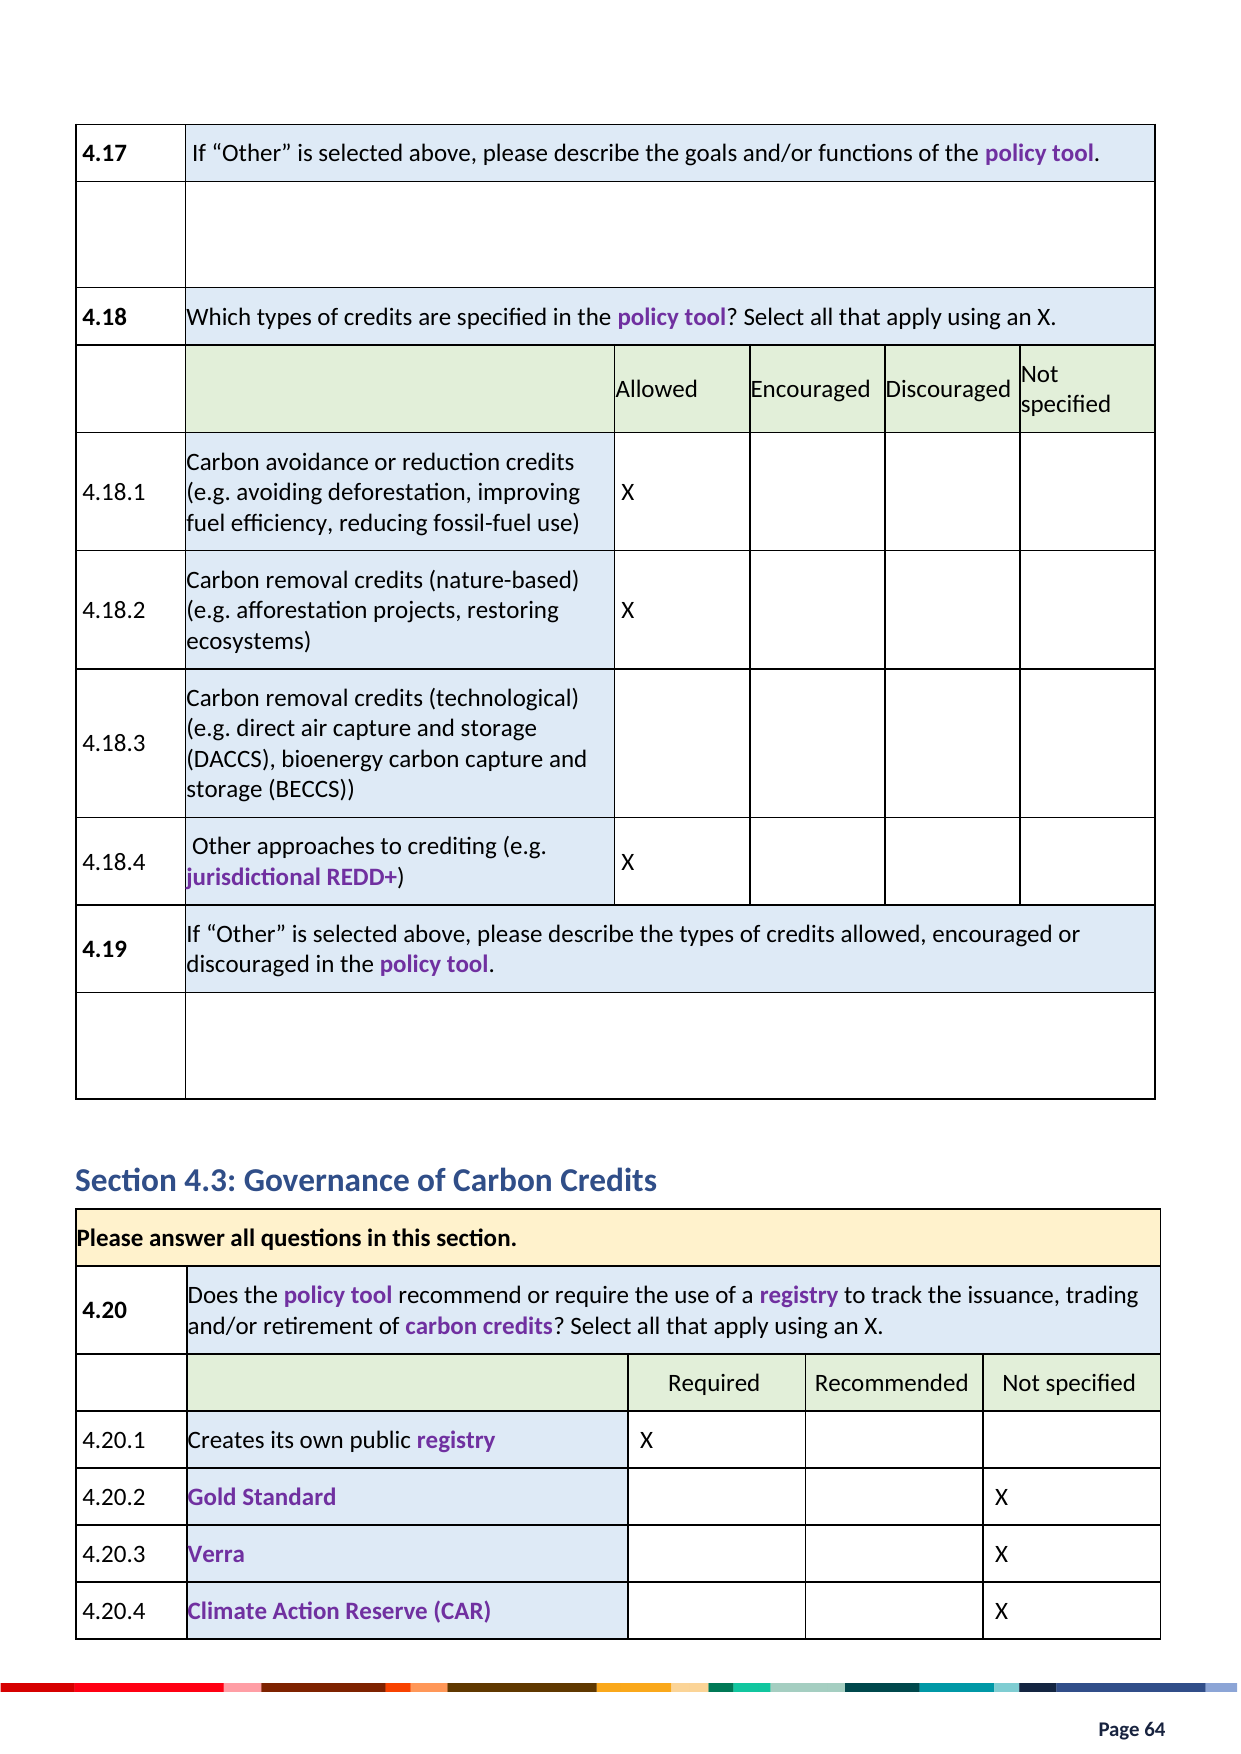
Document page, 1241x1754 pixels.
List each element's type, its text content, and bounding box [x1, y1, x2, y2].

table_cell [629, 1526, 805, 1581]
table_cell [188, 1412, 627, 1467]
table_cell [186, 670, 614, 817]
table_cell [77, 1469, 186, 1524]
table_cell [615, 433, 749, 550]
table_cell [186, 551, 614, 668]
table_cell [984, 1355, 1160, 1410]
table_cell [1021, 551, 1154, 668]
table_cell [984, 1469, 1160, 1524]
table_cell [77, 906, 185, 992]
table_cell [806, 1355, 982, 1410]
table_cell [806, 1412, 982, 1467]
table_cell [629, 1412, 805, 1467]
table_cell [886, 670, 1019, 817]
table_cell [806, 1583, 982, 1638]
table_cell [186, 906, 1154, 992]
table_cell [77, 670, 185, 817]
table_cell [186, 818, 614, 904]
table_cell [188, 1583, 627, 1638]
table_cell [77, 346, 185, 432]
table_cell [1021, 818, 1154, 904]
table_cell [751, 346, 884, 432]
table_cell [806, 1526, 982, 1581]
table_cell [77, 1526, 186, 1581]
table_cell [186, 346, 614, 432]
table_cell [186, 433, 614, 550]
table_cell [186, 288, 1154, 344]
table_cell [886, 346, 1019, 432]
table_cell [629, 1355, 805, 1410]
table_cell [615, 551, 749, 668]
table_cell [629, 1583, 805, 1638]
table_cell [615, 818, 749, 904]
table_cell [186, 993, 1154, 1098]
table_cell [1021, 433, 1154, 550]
picture [0, 1683, 1236, 1692]
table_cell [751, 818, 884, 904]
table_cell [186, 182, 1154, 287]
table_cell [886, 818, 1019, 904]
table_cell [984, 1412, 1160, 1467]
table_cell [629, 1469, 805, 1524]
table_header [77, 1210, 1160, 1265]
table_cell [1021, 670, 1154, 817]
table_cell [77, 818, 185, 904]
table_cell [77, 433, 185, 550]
subtitle Section 4.3: Governance of Carbon Credits [75, 1159, 1165, 1200]
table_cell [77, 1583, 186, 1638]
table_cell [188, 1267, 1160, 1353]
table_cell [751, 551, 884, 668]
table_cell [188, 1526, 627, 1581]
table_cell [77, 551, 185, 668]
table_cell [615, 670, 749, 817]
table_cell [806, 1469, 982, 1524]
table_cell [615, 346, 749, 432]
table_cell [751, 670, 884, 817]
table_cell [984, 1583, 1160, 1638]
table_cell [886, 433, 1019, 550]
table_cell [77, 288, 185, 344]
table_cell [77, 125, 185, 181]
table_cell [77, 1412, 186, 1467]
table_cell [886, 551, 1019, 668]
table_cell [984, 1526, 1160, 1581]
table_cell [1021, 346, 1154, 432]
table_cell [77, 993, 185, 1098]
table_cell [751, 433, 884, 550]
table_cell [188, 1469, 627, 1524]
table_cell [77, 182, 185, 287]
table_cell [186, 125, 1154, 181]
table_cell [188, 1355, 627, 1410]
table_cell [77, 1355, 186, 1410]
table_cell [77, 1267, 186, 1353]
